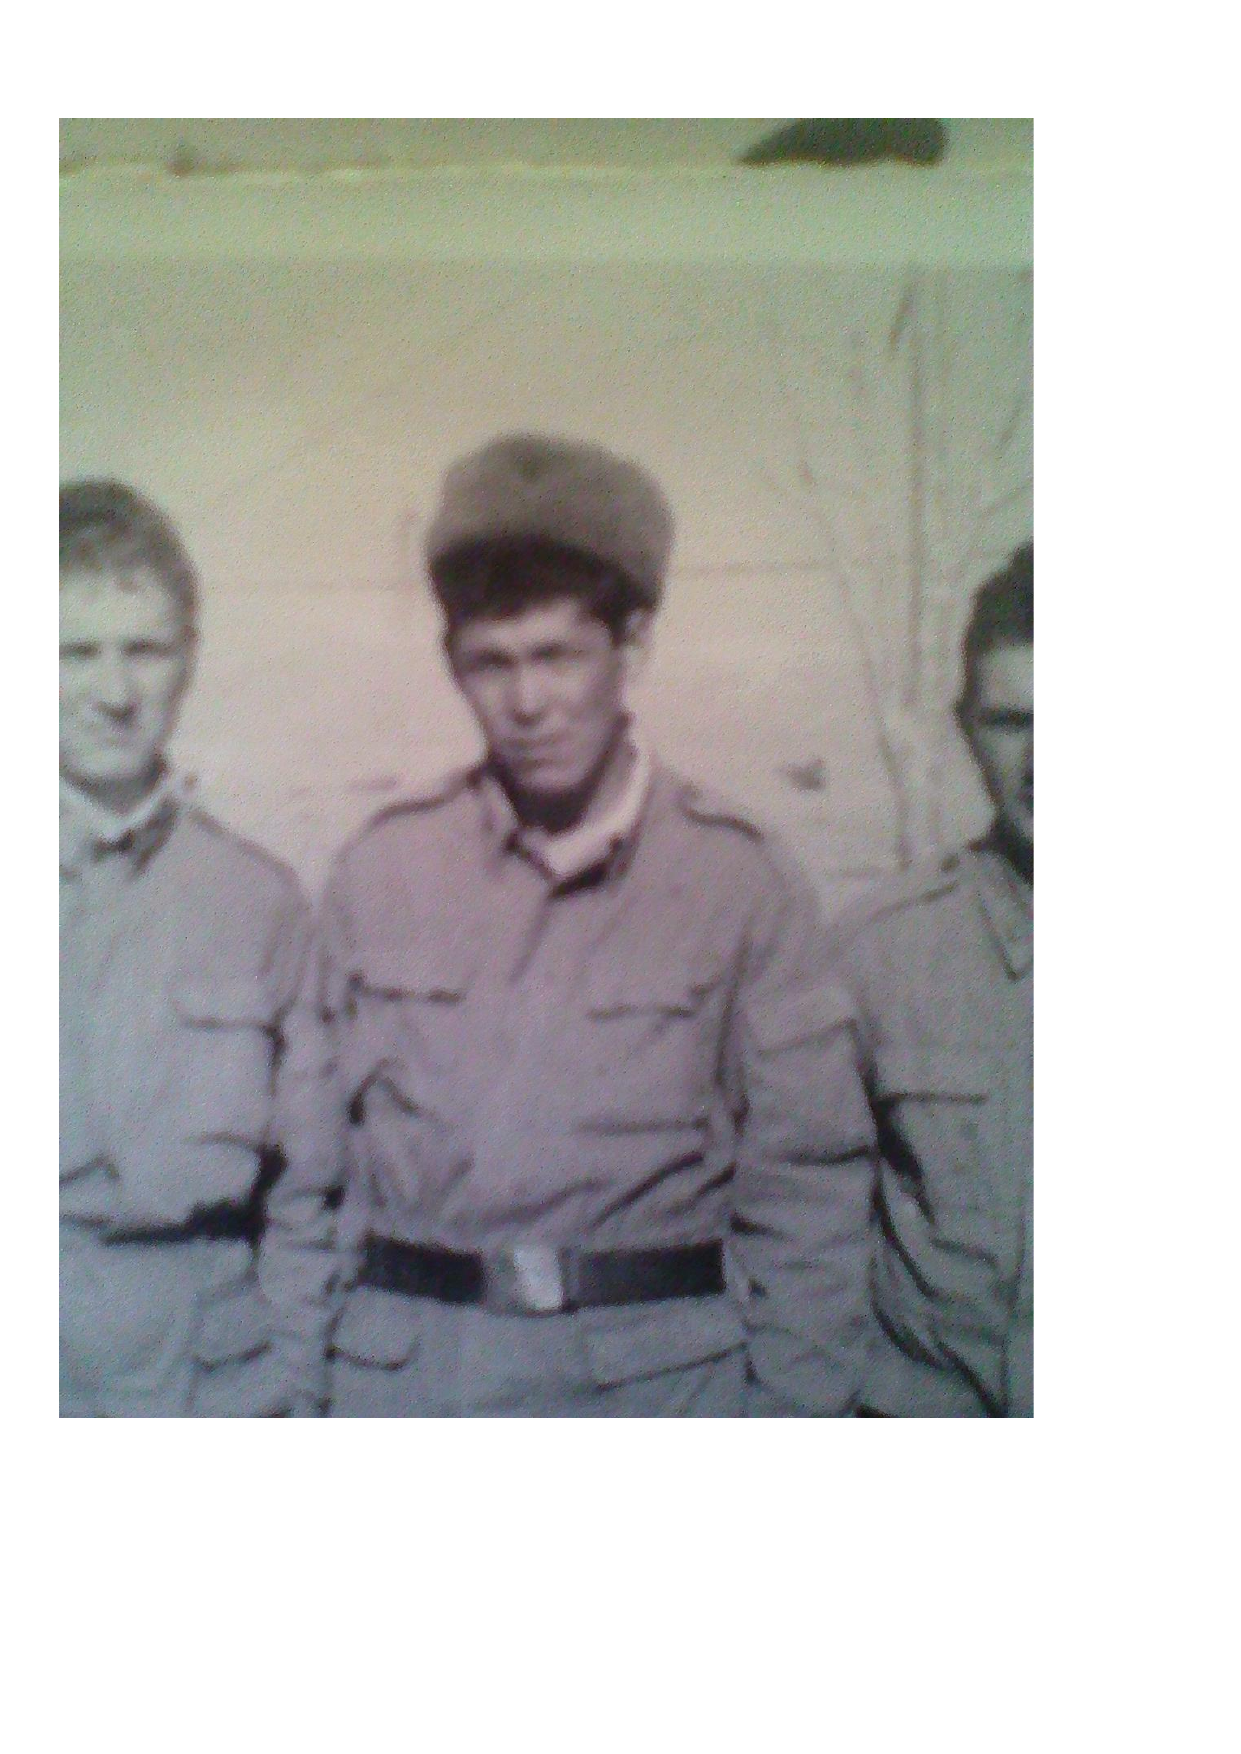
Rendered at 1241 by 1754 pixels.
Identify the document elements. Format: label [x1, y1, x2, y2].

picture [59, 118, 1034, 1418]
